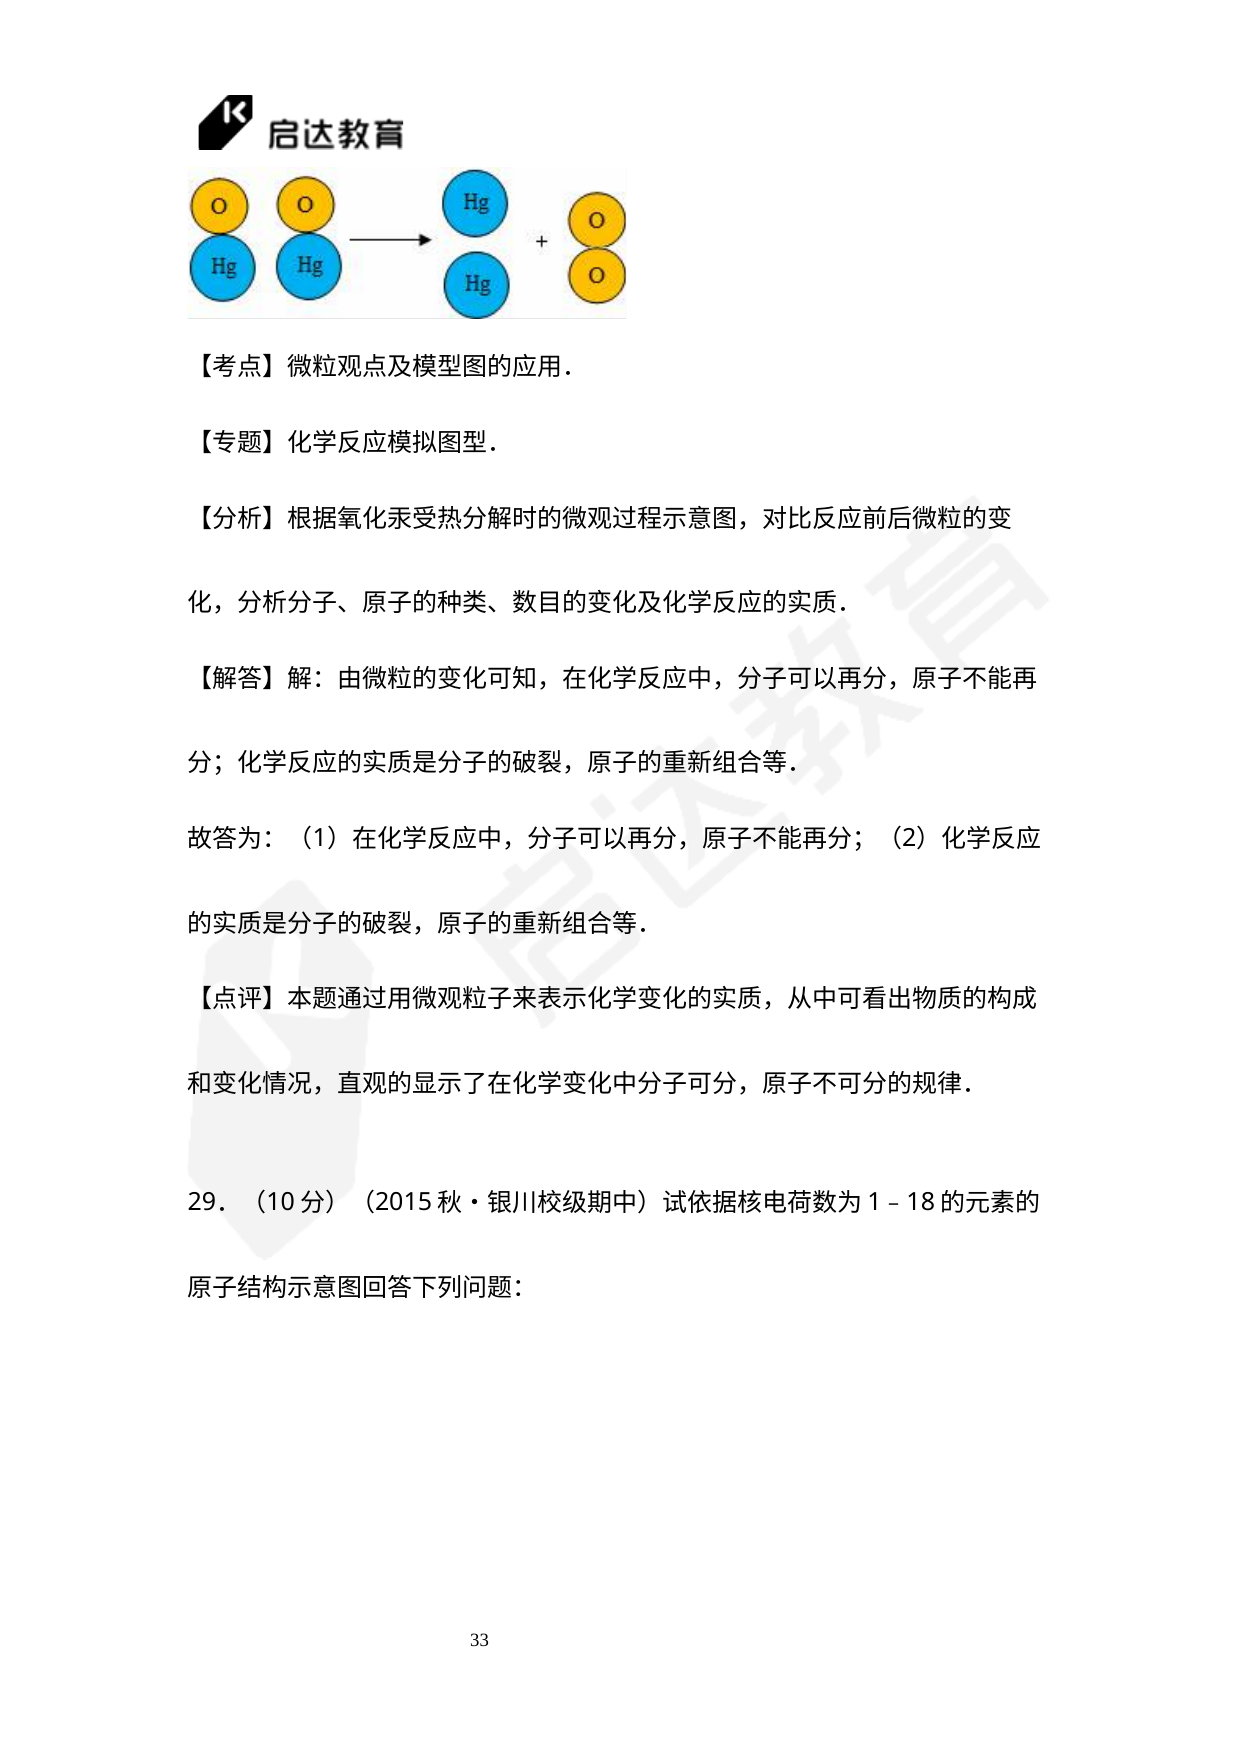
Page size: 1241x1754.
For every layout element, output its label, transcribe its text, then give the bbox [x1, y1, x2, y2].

text 【考点】微粒观点及模型图的应用． [187, 332, 1053, 397]
picture [187, 167, 627, 319]
picture [468, 273, 476, 283]
text 29．（10分）（2015秋•银川校级期中）试依据核电荷数为1﹣18的元素的原子结构示意图回答下列问题： [187, 1168, 1053, 1318]
text 【解答】解：由微粒的变化可知，在化学反应中，分子可以再分，原子不能再分；化学反应的实质是分子的破裂，原子的重新组合等． [187, 644, 1053, 793]
picture [479, 281, 490, 294]
picture [198, 95, 404, 150]
text 【专题】化学反应模拟图型． [187, 408, 1053, 473]
text 【分析】根据氧化汞受热分解时的微观过程示意图，对比反应前后微粒的变化，分析分子、原子的种类、数目的变化及化学反应的实质． [187, 484, 1053, 633]
text 【点评】本题通过用微观粒子来表示化学变化的实质，从中可看出物质的构成和变化情况，直观的显示了在化学变化中分子可分，原子不可分的规律． [187, 964, 1053, 1114]
text 故答为：（1）在化学反应中，分子可以再分，原子不能再分；（2）化学反应的实质是分子的破裂，原子的重新组合等． [187, 804, 1053, 954]
